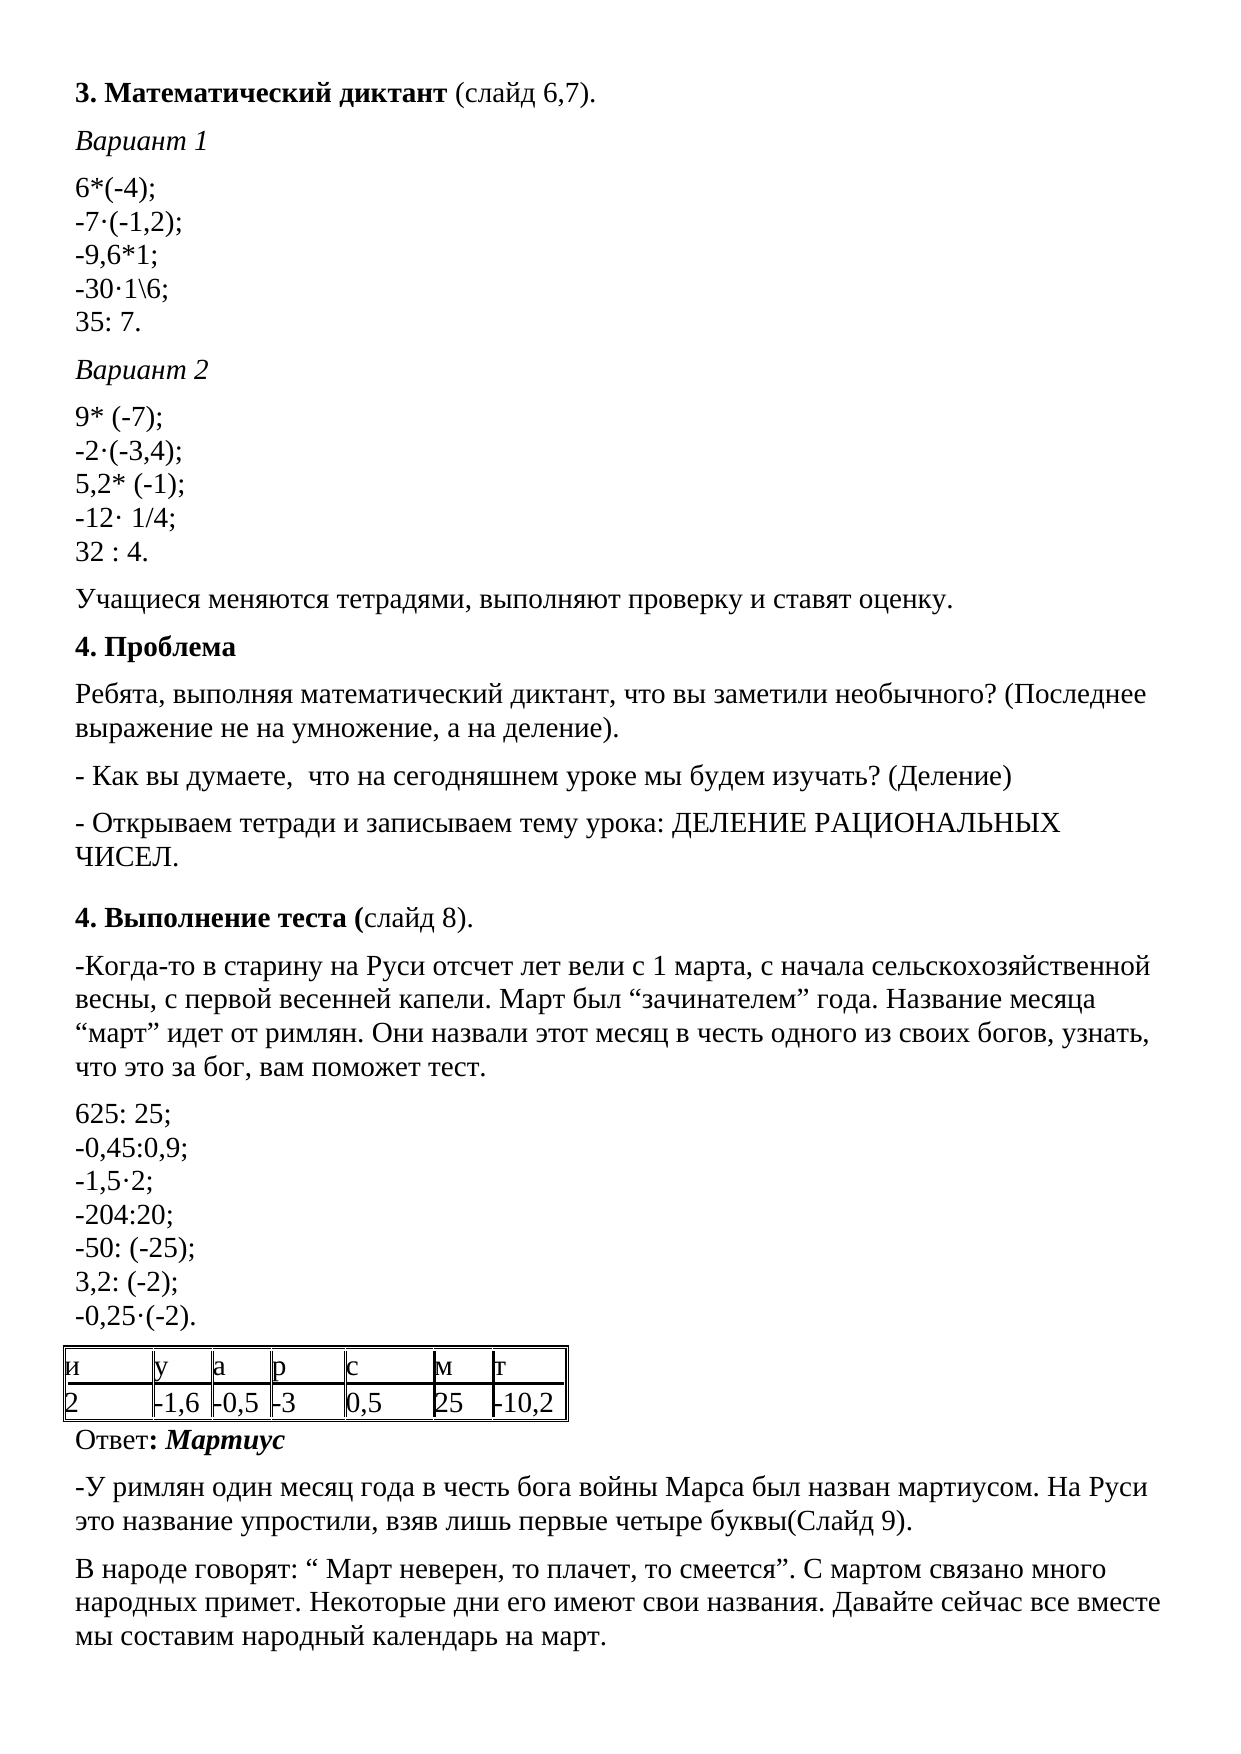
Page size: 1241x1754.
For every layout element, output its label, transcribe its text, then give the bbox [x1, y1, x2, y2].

text -У римлян один месяц года в честь бога войны Марса был назван мартиусом. На Руси это название упростили, взяв лишь первые четыре буквы(Слайд 9). [75, 1469, 1165, 1537]
table_header р [272, 1349, 346, 1382]
table_cell -3 [272, 1385, 346, 1419]
text - Открываем тетради и записываем тему урока: ДЕЛЕНИЕ РАЦИОНАЛЬНЫХ ЧИСЕЛ. [75, 805, 1165, 872]
table_cell -0,5 [213, 1385, 272, 1419]
table_header с [346, 1347, 434, 1382]
table_cell 25 [434, 1385, 493, 1419]
table_cell -10,2 [493, 1382, 565, 1419]
text -Когда-то в старину на Руси отсчет лет вели с 1 марта, с начала сельскохозяйственной весны, с первой весенней капели. Март был “зачинателем” года. Название месяца “март” идет от римлян. Они назвали этот месяц в честь одного из своих богов, узнать, что это за бог, вам поможет тест. [75, 948, 1165, 1082]
text - Как вы думаете, что на сегодняшнем уроке мы будем изучать? (Деление) [75, 758, 1165, 791]
text Учащиеся меняются тетрадями, выполняют проверку и ставят оценку. [75, 581, 1165, 615]
table_header а [213, 1349, 272, 1382]
text 4. Выполнение теста (слайд 8). [75, 901, 1165, 934]
text 9* (-7); -2·(-3,4); 5,2* (-1); -12· 1/4; 32 : 4. [75, 399, 1165, 567]
text 6*(-4); -7·(-1,2); -9,6*1; -30·1\6; 35: 7. [75, 170, 1165, 338]
table_header м [434, 1347, 493, 1382]
text Вариант 1 [75, 123, 1165, 156]
table_header и [66, 1349, 153, 1382]
text 625: 25; -0,45:0,9; -1,5·2; -204:20; -50: (-25); 3,2: (-2); -0,25·(-2). [75, 1096, 1165, 1331]
table_header т [493, 1349, 565, 1382]
table_cell 0,5 [346, 1385, 434, 1419]
text Вариант 2 [75, 352, 1165, 386]
text В народе говорят: “ Март неверен, то плачет, то смеется”. С мартом связано много народных примет. Некоторые дни его имеют свои названия. Давайте сейчас все вместе мы составим народный календарь на март. [75, 1551, 1165, 1651]
text 4. Проблема [75, 629, 1165, 662]
text Ребята, выполняя математический диктант, что вы заметили необычного? (Последнее выражение не на умножение, а на деление). [75, 677, 1165, 744]
text Ответ: Мартиус [75, 1422, 1165, 1456]
table_header у [154, 1349, 213, 1382]
table_cell 2 [66, 1382, 153, 1419]
table_cell -1,6 [154, 1385, 213, 1419]
text 3. Математический диктант (слайд 6,7). [75, 75, 1165, 108]
